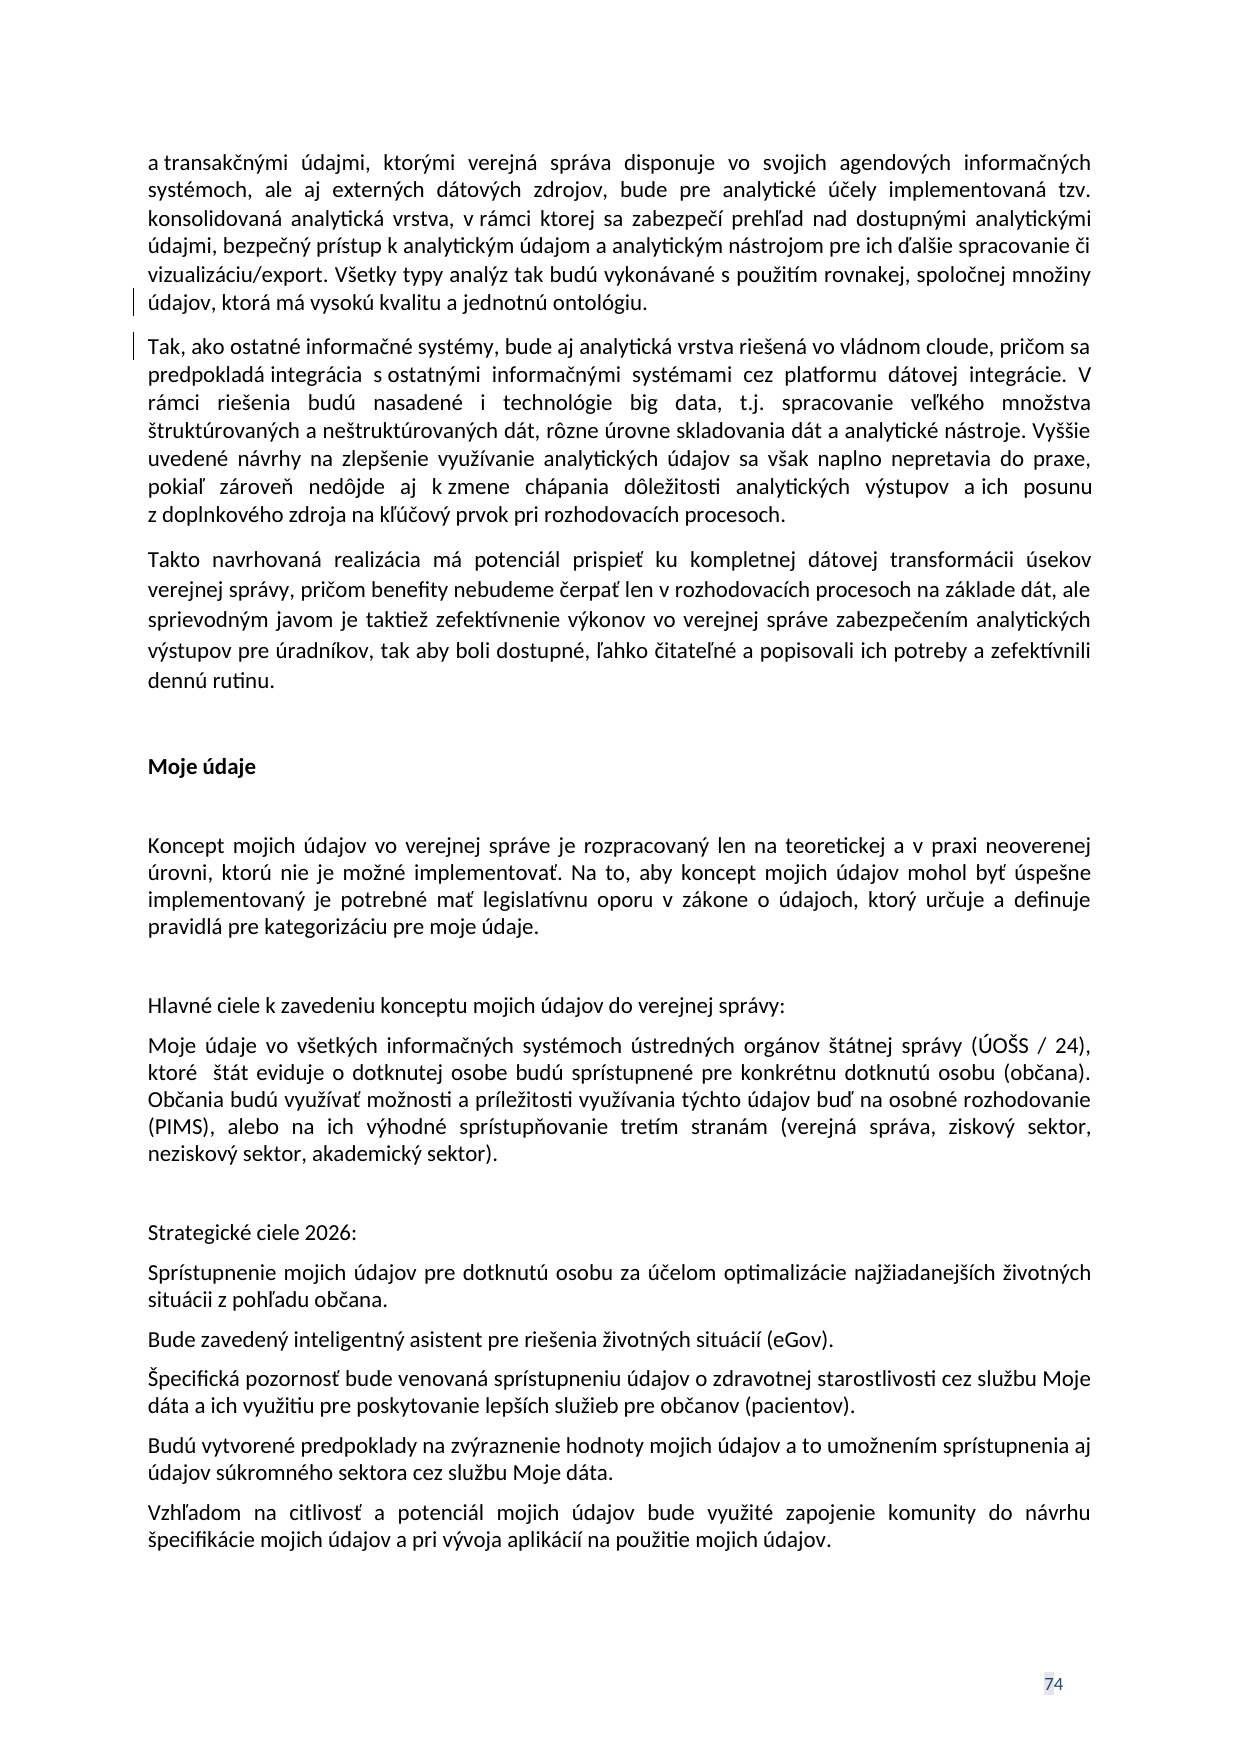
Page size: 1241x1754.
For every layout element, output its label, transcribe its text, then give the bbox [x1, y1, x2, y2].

text Hlavné ciele k zavedeniu konceptu mojich údajov do verejnej správy: [148, 992, 1093, 1019]
text Sprístupnenie mojich údajov pre dotknutú osobu za účelom optimalizácie najžiadanejších životných situácii z pohľadu občana. [148, 1259, 1093, 1313]
text Vzhľadom na citlivosť a potenciál mojich údajov bude využité zapojenie komunity do návrhu špecifikácie mojich údajov a pri vývoja aplikácií na použitie mojich údajov. [148, 1498, 1093, 1552]
text Strategické ciele 2026: [148, 1219, 1093, 1246]
text Moje údaje [148, 752, 1093, 779]
text Moje údaje vo všetkých informačných systémoch ústredných orgánov štátnej správy (ÚOŠS / 24), ktoré štát eviduje o dotknutej osobe budú sprístupnené pre konkrétnu dotknutú osobu (občana). Občania budú využívať možnosti a príležitosti využívania týchto údajov buď na osobné rozhodovanie (PIMS), alebo na ich výhodné sprístupňovanie tretím stranám (verejná správa, ziskový sektor, neziskový sektor, akademický sektor). [148, 1032, 1093, 1167]
text Takto navrhovaná realizácia má potenciál prispieť ku kompletnej dátovej transformácii úsekov verejnej správy, pričom benefity nebudeme čerpať len v rozhodovacích procesoch na základe dát, ale sprievodným javom je taktiež zefektívnenie výkonov vo verejnej správe zabezpečením analytických výstupov pre úradníkov, tak aby boli dostupné, ľahko čitateľné a popisovali ich potreby a zefektívnili dennú rutinu. [148, 545, 1093, 694]
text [148, 148, 1093, 316]
text Tak, ako ostatné informačné systémy, bude aj analytická vrstva riešená vo vládnom cloude, pričom sa predpokladá integrácia s ostatnými informačnými systémami cez platformu dátovej integrácie. V rámci riešenia budú nasadené i technológie big data, t.j. spracovanie veľkého množstva štruktúrovaných a neštruktúrovaných dát, rôzne úrovne skladovania dát a analytické nástroje. Vyššie uvedené návrhy na zlepšenie využívanie analytických údajov sa však naplno nepretavia do praxe, pokiaľ zároveň nedôjde aj k zmene chápania dôležitosti analytických výstupov a ich posunu z doplnkového zdroja na kľúčový prvok pri rozhodovacích procesoch. [148, 332, 1093, 528]
text Koncept mojich údajov vo verejnej správe je rozpracovaný len na teoretickej a v praxi neoverenej úrovni, ktorú nie je možné implementovať. Na to, aby koncept mojich údajov mohol byť úspešne implementovaný je potrebné mať legislatívnu oporu v zákone o údajoch, ktorý určuje a definuje pravidlá pre kategorizáciu pre moje údaje. [148, 832, 1093, 940]
text Špecifická pozornosť bude venovaná sprístupneniu údajov o zdravotnej starostlivosti cez službu Moje dáta a ich využitiu pre poskytovanie lepších služieb pre občanov (pacientov). [148, 1365, 1093, 1419]
text Budú vytvorené predpoklady na zvýraznenie hodnoty mojich údajov a to umožnením sprístupnenia aj údajov súkromného sektora cez službu Moje dáta. [148, 1432, 1093, 1486]
text Bude zavedený inteligentný asistent pre riešenia životných situácií (eGov). [148, 1325, 1093, 1352]
